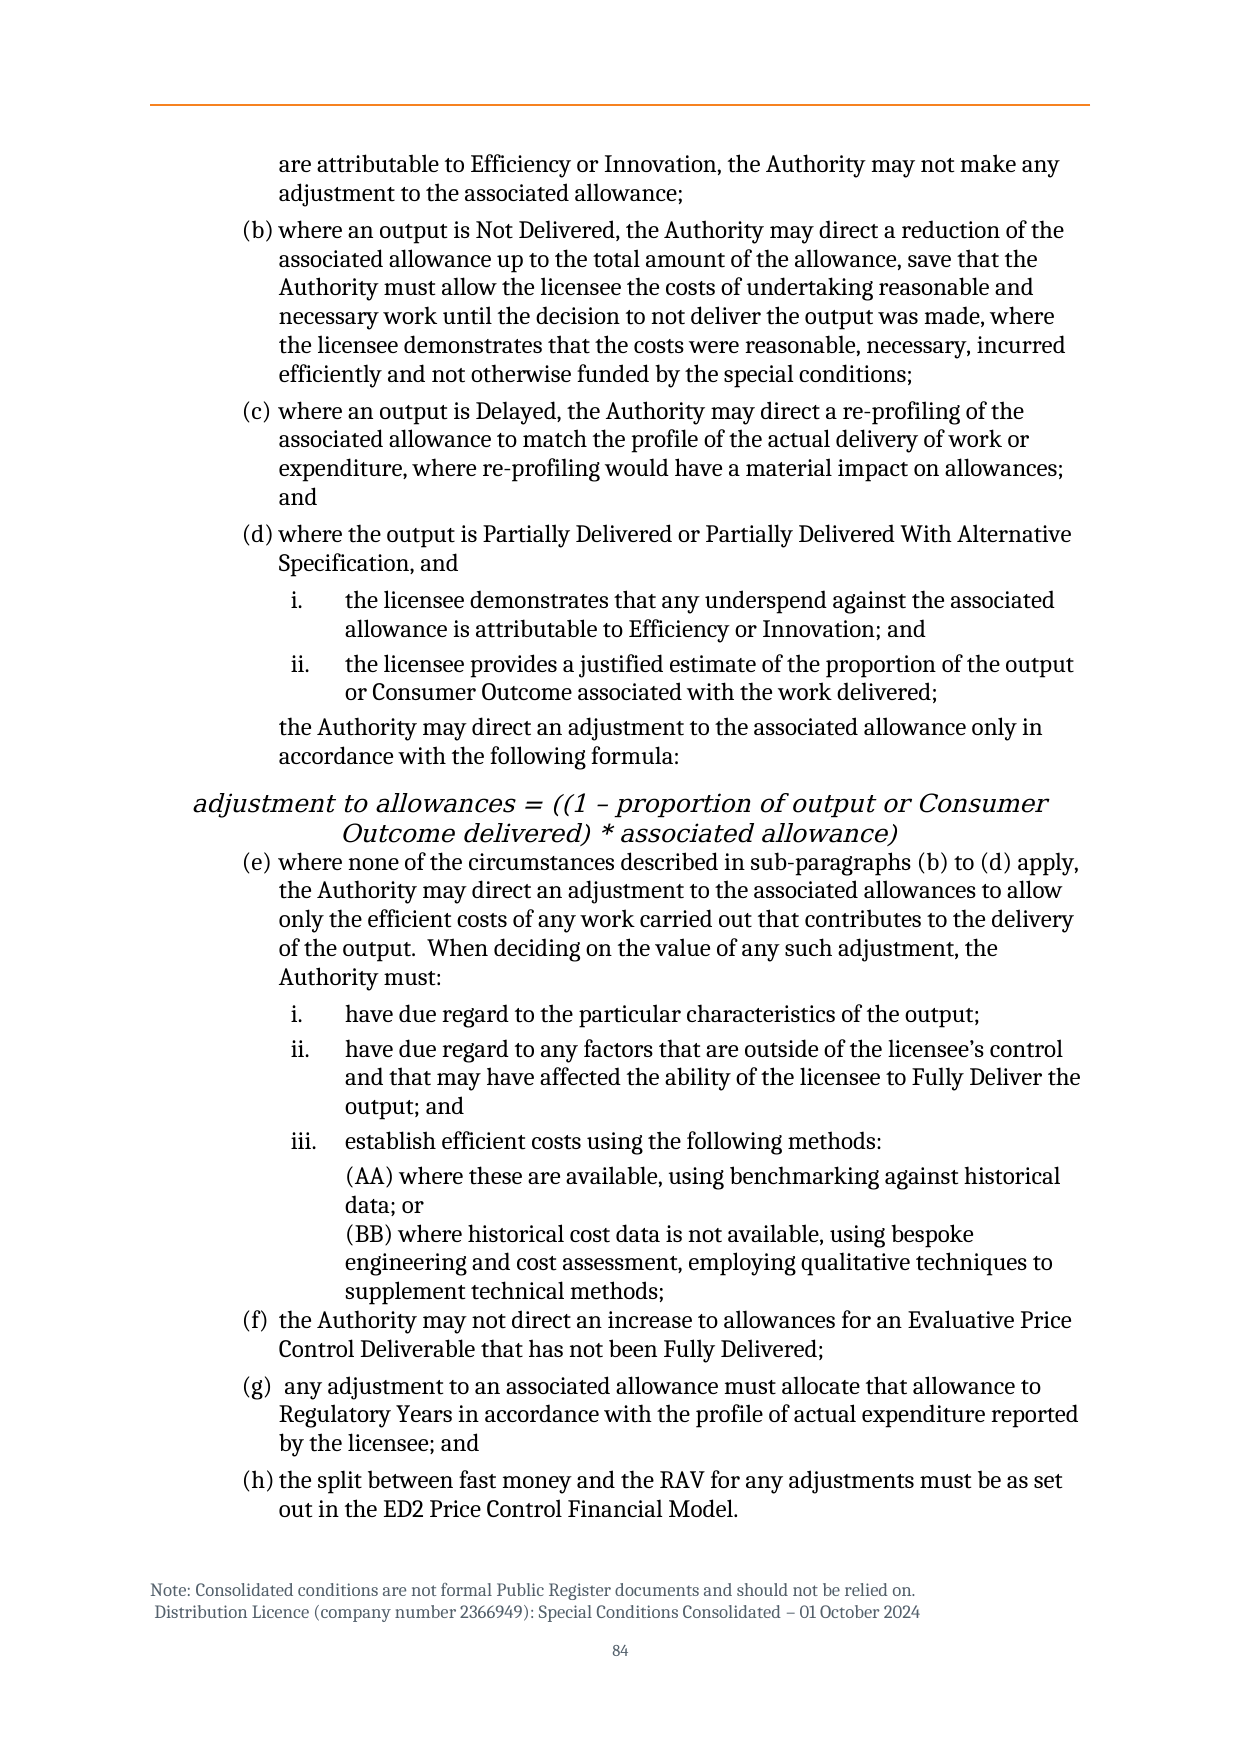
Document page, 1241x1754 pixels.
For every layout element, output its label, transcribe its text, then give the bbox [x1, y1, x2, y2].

list the split between fast money and the RAV for any adjustments must be as set out in the ED2 Price Control Financial Model. [242, 1466, 1090, 1524]
list the Authority may not direct an increase to allowances for an Evaluative Price Control Deliverable that has not been Fully Delivered; [242, 1306, 1090, 1363]
list have due regard to the particular characteristics of the output; [291, 999, 1090, 1028]
list the licensee provides a justified estimate of the proportion of the output or Consumer Outcome associated with the work delivered; [291, 649, 1090, 707]
list where the output is Partially Delivered or Partially Delivered With Alternative Specification, and [242, 520, 1090, 577]
list establish efficient costs using the following methods: [291, 1127, 1090, 1156]
list have due regard to any factors that are outside of the licensee’s control and that may have affected the ability of the licensee to Fully Deliver the output; and [291, 1034, 1090, 1121]
list where none of the circumstances described in sub-paragraphs (b) to (d) apply, the Authority may direct an adjustment to the associated allowances to allow only the efficient costs of any work carried out that contributes to the delivery of the output. When deciding on the value of any such adjustment, the Authority must: [242, 847, 1090, 991]
text adjustment to allowances = ((1 – proportion of output or Consumer Outcome delivered) * associated allowance) [150, 787, 1090, 847]
list (AA) where these are available, using benchmarking against historical data; or [345, 1162, 1090, 1219]
list (BB) where historical cost data is not available, using bespoke engineering and cost assessment, employing qualitative techniques to supplement technical methods; [345, 1219, 1090, 1306]
list the licensee demonstrates that any underspend against the associated allowance is attributable to Efficiency or Innovation; and [291, 586, 1090, 643]
list any adjustment to an associated allowance must allocate that allowance to Regulatory Years in accordance with the profile of actual expenditure reported by the licensee; and [242, 1372, 1090, 1458]
list the Authority may direct an adjustment to the associated allowance only in accordance with the following formula: [279, 713, 1090, 771]
list where an output is Not Delivered, the Authority may direct a reduction of the associated allowance up to the total amount of the allowance, save that the Authority must allow the licensee the costs of undertaking reasonable and necessary work until the decision to not deliver the output was made, where the licensee demonstrates that the costs were reasonable, necessary, incurred efficiently and not otherwise funded by the special conditions; [242, 216, 1090, 388]
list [242, 150, 1090, 207]
list where an output is Delayed, the Authority may direct a re-profiling of the associated allowance to match the profile of the actual delivery of work or expenditure, where re-profiling would have a material impact on allowances; and [242, 397, 1090, 512]
